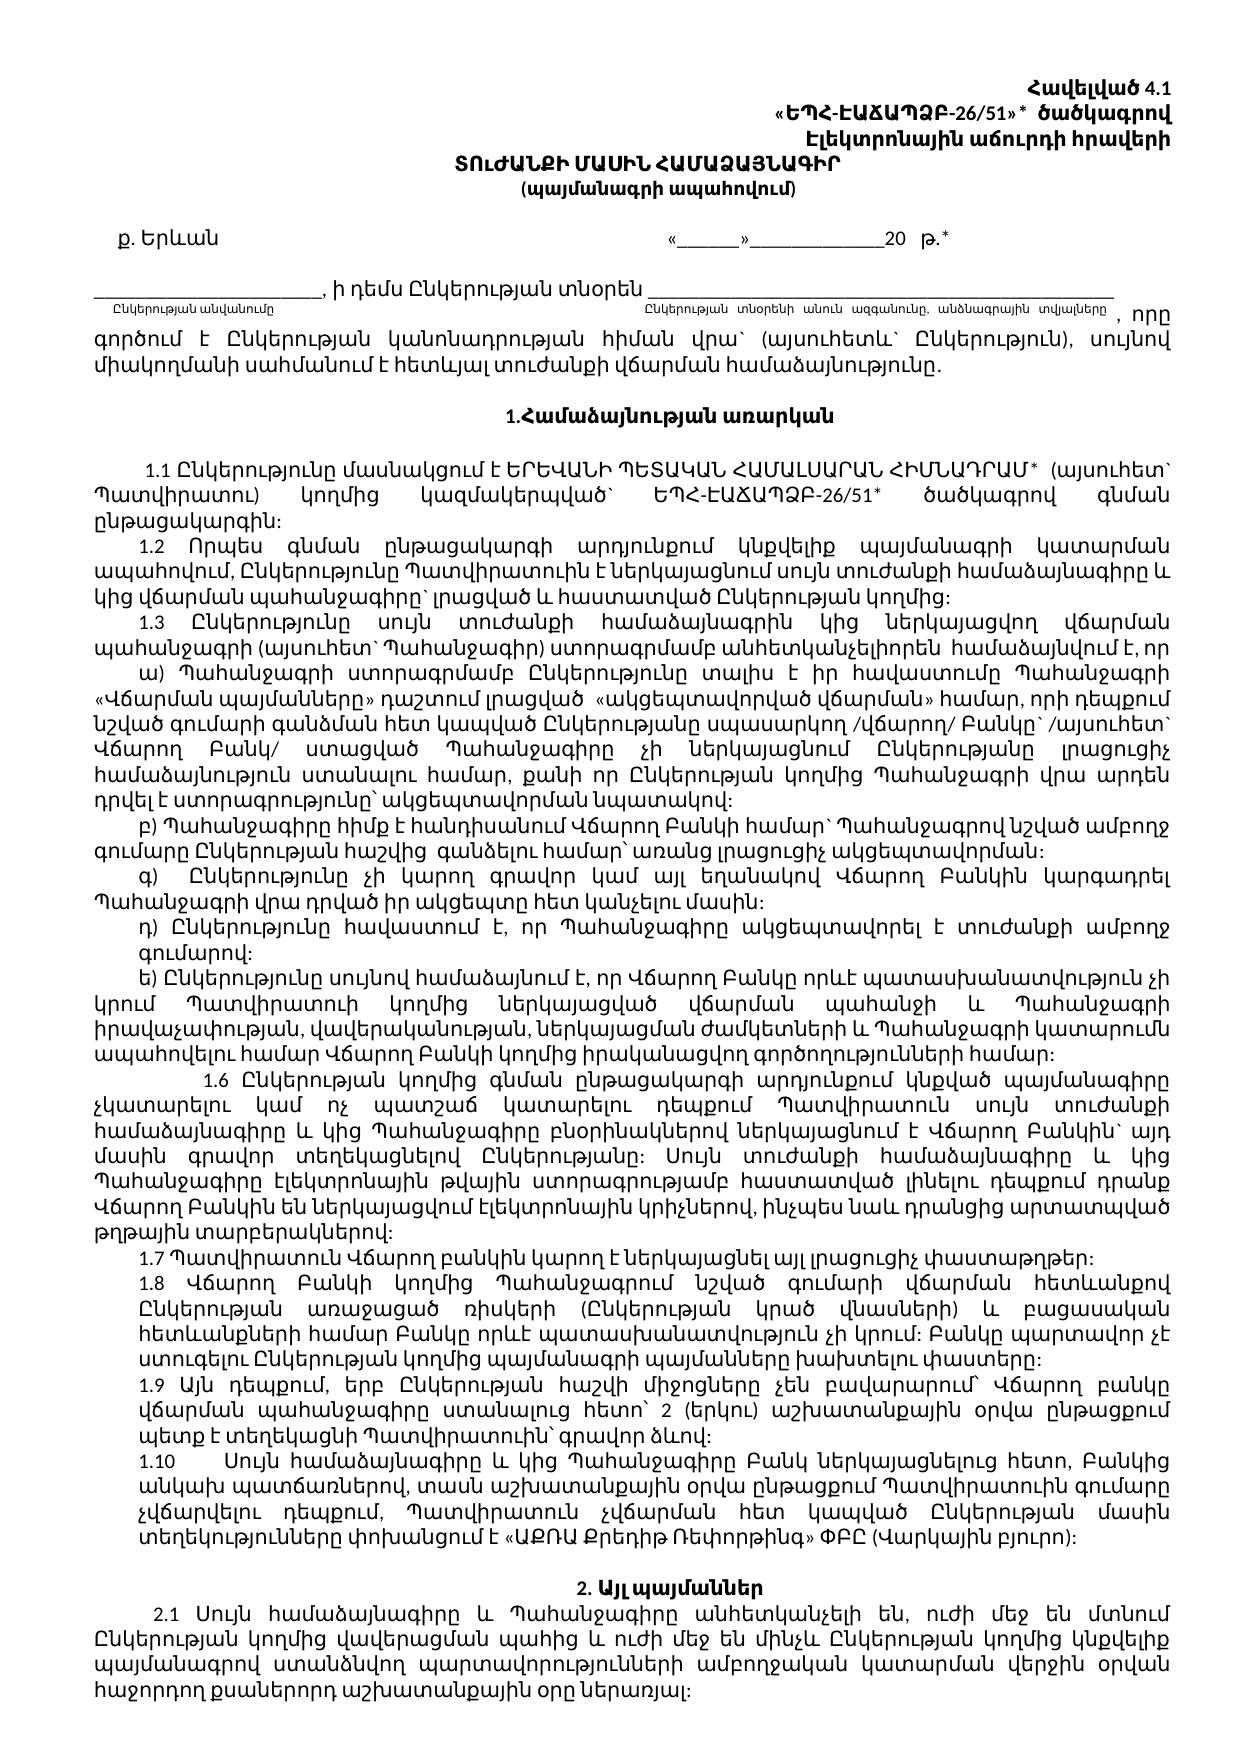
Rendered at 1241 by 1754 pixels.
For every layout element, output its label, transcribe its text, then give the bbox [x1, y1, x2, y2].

text 2. Այլ պայմաններ [169, 1575, 1171, 1601]
text գ) Ընկերությունը չի կարող գրավոր կամ այլ եղանակով Վճարող Բանկին կարգադրել Պահանջագրի վրա դրված իր ակցեպտը հետ կանչելու մասին: [94, 864, 1171, 914]
text 1.3 Ընկերությունը սույն տուժանքի համաձայնագրին կից ներկայացվող վճարման պահանջագրի (այսուհետ` Պահանջագիր) ստորագրմամբ անհետկանչելիորեն համաձայնվում է, որ [94, 609, 1171, 660]
text ______________________, ի դեմս Ընկերության տնօրեն _____________________________________________ [94, 276, 1171, 301]
text Էլեկտրոնային աճուրդի հրավերի [94, 126, 1171, 151]
text դ) Ընկերությունը հավաստում է, որ Պահանջագիրը ակցեպտավորել է տուժանքի ամբողջ գումարով: [138, 914, 1171, 965]
text 1.1 Ընկերությունը մասնակցում է ԵՐԵՎԱՆԻ ՊԵՏԱԿԱՆ ՀԱՄԱԼՍԱՐԱՆ ՀԻՄՆԱԴՐԱՄ* (այսուհետ` Պատվիրատու) կողմից կազմակերպված` ԵՊՀ-ԷԱՃԱՊՁԲ-26/51* ծածկագրով գնման ընթացակարգին: [94, 457, 1171, 533]
text Հավելված 4.1 [94, 75, 1171, 100]
text ա) Պահանջագրի ստորագրմամբ Ընկերությունը տալիս է իր հավաստումը Պահանջագրի «Վճարման պայմանները» դաշտում լրացված «ակցեպտավորված վճարման» համար, որի դեպքում նշված գումարի գանձման հետ կապված Ընկերությանը սպասարկող /վճարող/ Բանկը` /այսուհետ` Վճարող Բանկ/ ստացված Պահանջագիրը չի ներկայացնում Ընկերությանը լրացուցիչ համաձայնություն ստանալու համար, քանի որ Ընկերության կողմից Պահանջագրի վրա արդեն դրվել է ստորագրությունը՝ ակցեպտավորման նպատակով: [94, 660, 1171, 813]
text 1.2 Որպես գնման ընթացակարգի արդյունքում կնքվելիք պայմանագրի կատարման ապահովում, Ընկերությունը Պատվիրատուին է ներկայացնում սույն տուժանքի համաձայնագիրը և կից վճարման պահանջագիրը` լրացված և հաստատված Ընկերության կողմից: [94, 533, 1171, 609]
text ՏՈւԺԱՆՔԻ ՄԱՍԻՆ ՀԱՄԱՁԱՅՆԱԳԻՐ [94, 151, 1171, 177]
text 2.1 Սույն համաձայնագիրը և Պահանջագիրը անհետկանչելի են, ուժի մեջ են մտնում Ընկերության կողմից վավերացման պահից և ուժի մեջ են մինչև Ընկերության կողմից կնքվելիք պայմանագրով ստանձնվող պարտավորությունների ամբողջական կատարման վերջին օրվան հաջորդող քսաներորդ աշխատանքային օրը ներառյալ: [94, 1601, 1171, 1702]
text (պայմանագրի ապահովում) [94, 177, 1171, 199]
text «ԵՊՀ-ԷԱՃԱՊՁԲ-26/51»* ծածկագրով [94, 100, 1171, 126]
text Ընկերության անվանումը Ընկերության տնօրենի անուն ազգանունը, անձնագրային տվյալները , որը գործում է Ընկերության կանոնադրության հիման վրա` (այսուհետև` Ընկերություն), սույնով միակողմանի սահմանում է հետևյալ տուժանքի վճարման համաձայնությունը. [94, 301, 1171, 377]
text ք. Երևան «______»_____________20 թ.* [94, 225, 1171, 250]
text 1.6 Ընկերության կողմից գնման ընթացակարգի արդյունքում կնքված պայմանագիրը չկատարելու կամ ոչ պատշաճ կատարելու դեպքում Պատվիրատուն սույն տուժանքի համաձայնագիրը և կից Պահանջագիրը բնօրինակներով ներկայացնում է Վճարող Բանկին` այդ մասին գրավոր տեղեկացնելով Ընկերությանը: Սույն տուժանքի համաձայնագիրը և կից Պահանջագիրը էլեկտրոնային թվային ստորագրությամբ հաստատված լինելու դեպքում դրանք Վճարող Բանկին են ներկայացվում էլեկտրոնային կրիչներով, ինչպես նաև դրանցից արտատպված թղթային տարբերակներով: [94, 1067, 1171, 1245]
text 1.10 Սույն համաձայնագիրը և կից Պահանջագիրը Բանկ ներկայացնելուց հետո, Բանկից անկախ պատճառներով, տասն աշխատանքային օրվա ընթացքում Պատվիրատուին գումարը չվճարվելու դեպքում, Պատվիրատուն չվճարման հետ կապված Ընկերության մասին տեղեկությունները փոխանցում է «ԱՔՌԱ Քրեդիթ Ռեփորթինգ» ՓԲԸ (Վարկային բյուրո): [138, 1448, 1171, 1550]
text 1.Համաձայնության առարկան [169, 403, 1171, 428]
text 1.7 Պատվիրատուն Վճարող բանկին կարող է ներկայացնել այլ լրացուցիչ փաստաթղթեր: [138, 1245, 1171, 1270]
text բ) Պահանջագիրը հիմք է հանդիսանում Վճարող Բանկի համար` Պահանջագրով նշված ամբողջ գումարը Ընկերության հաշվից գանձելու համար՝ առանց լրացուցիչ ակցեպտավորման: [94, 813, 1171, 864]
text 1.8 Վճարող Բանկի կողմից Պահանջագրում նշված գումարի վճարման հետևանքով Ընկերության առաջացած ռիսկերի (Ընկերության կրած վնասների) և բացասական հետևանքների համար Բանկը որևէ պատասխանատվություն չի կրում: Բանկը պարտավոր չէ ստուգելու Ընկերության կողմից պայմանագրի պայմանները խախտելու փաստերը: [138, 1270, 1171, 1372]
text ե) Ընկերությունը սույնով համաձայնում է, որ Վճարող Բանկը որևէ պատասխանատվություն չի կրում Պատվիրատուի կողմից ներկայացված վճարման պահանջի և Պահանջագրի իրավաչափության, վավերականության, ներկայացման ժամկետների և Պահանջագրի կատարումն ապահովելու համար Վճարող Բանկի կողմից իրականացվող գործողությունների համար: [94, 965, 1171, 1067]
text 1.9 Այն դեպքում, երբ Ընկերության հաշվի միջոցները չեն բավարարում՝ Վճարող բանկը վճարման պահանջագիրը ստանալուց հետո՝ 2 (երկու) աշխատանքային օրվա ընթացքում պետք է տեղեկացնի Պատվիրատուին՝ գրավոր ձևով: [138, 1372, 1171, 1448]
